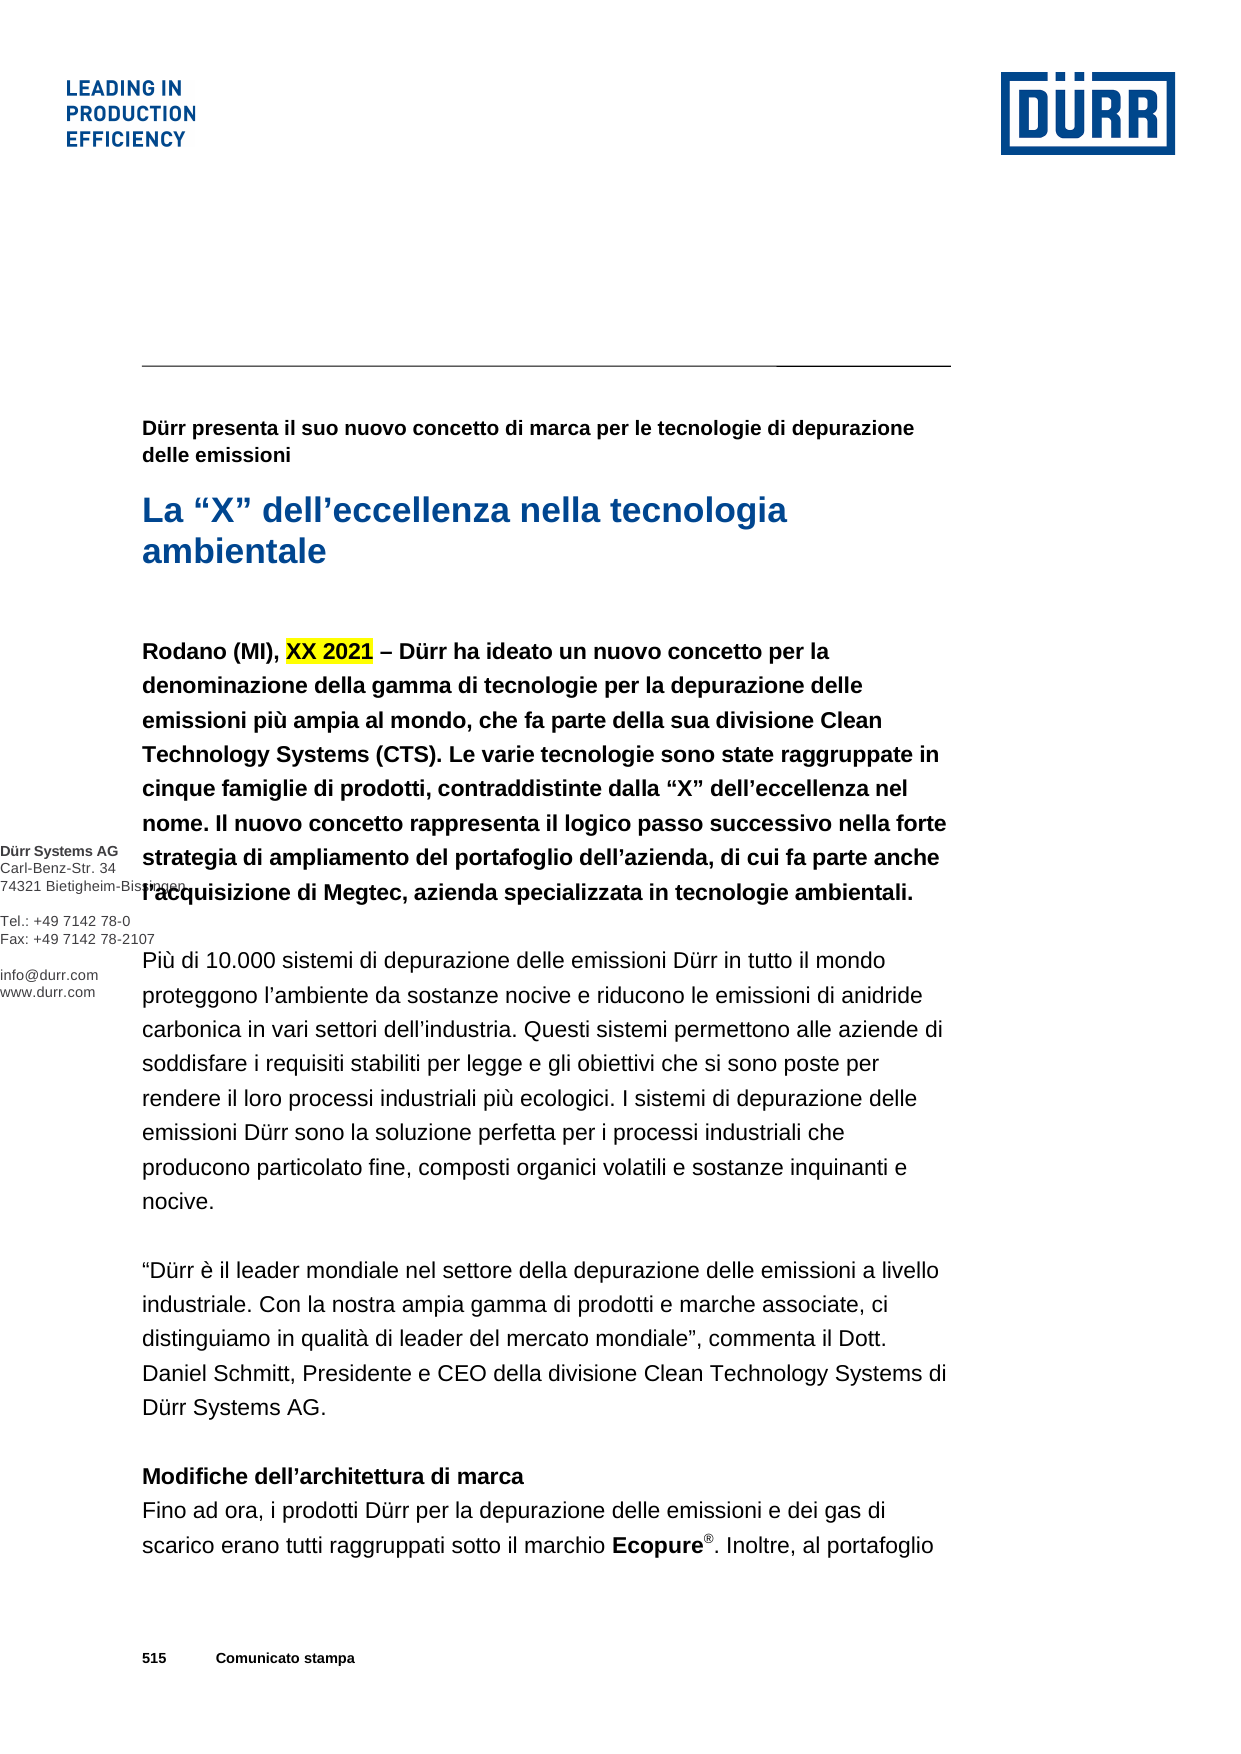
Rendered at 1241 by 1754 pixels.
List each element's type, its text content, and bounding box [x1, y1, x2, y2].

text Più di 10.000 sistemi di depurazione delle emissioni Dürr in tutto il mondo proteggono l’ambiente da sostanze nocive e riducono le emissioni di anidride carbonica in vari settori dell’industria. Questi sistemi permettono alle aziende di soddisfare i requisiti stabiliti per legge e gli obiettivi che si sono poste per rendere il loro processi industriali più ecologici. I sistemi di depurazione delle emissioni Dürr sono la soluzione perfetta per i processi industriali che producono particolato fine, composti organici volatili e sostanze inquinanti e nocive. [142, 939, 951, 1214]
picture [67, 80, 196, 147]
text Dürr presenta il suo nuovo concetto di marca per le tecnologie di depurazione delle emissioni [142, 413, 951, 467]
text Rodano (MI), XX 2021 – Dürr ha ideato un nuovo concetto per la denominazione della gamma di tecnologie per la depurazione delle emissioni più ampia al mondo, che fa parte della sua divisione Clean Technology Systems (CTS). Le varie tecnologie sono state raggruppate in cinque famiglie di prodotti, contraddistinte dalla “X” dell’eccellenza nel nome. Il nuovo concetto rappresenta il logico passo successivo nella forte strategia di ampliamento del portafoglio dell’azienda, di cui fa parte anche l’acquisizione di Megtec, azienda specializzata in tecnologie ambientali. [142, 630, 951, 905]
picture [1001, 72, 1175, 155]
text Modifiche dell’architettura di marca [142, 1455, 951, 1489]
text La “X” dell’eccellenza nella tecnologia ambientale [142, 488, 951, 571]
text “Dürr è il leader mondiale nel settore della depurazione delle emissioni a livello industriale. Con la nostra ampia gamma di prodotti e marche associate, ci distinguiamo in qualità di leader del mercato mondiale”, commenta il Dott. Daniel Schmitt, Presidente e CEO della divisione Clean Technology Systems di Dürr Systems AG. [142, 1248, 951, 1420]
